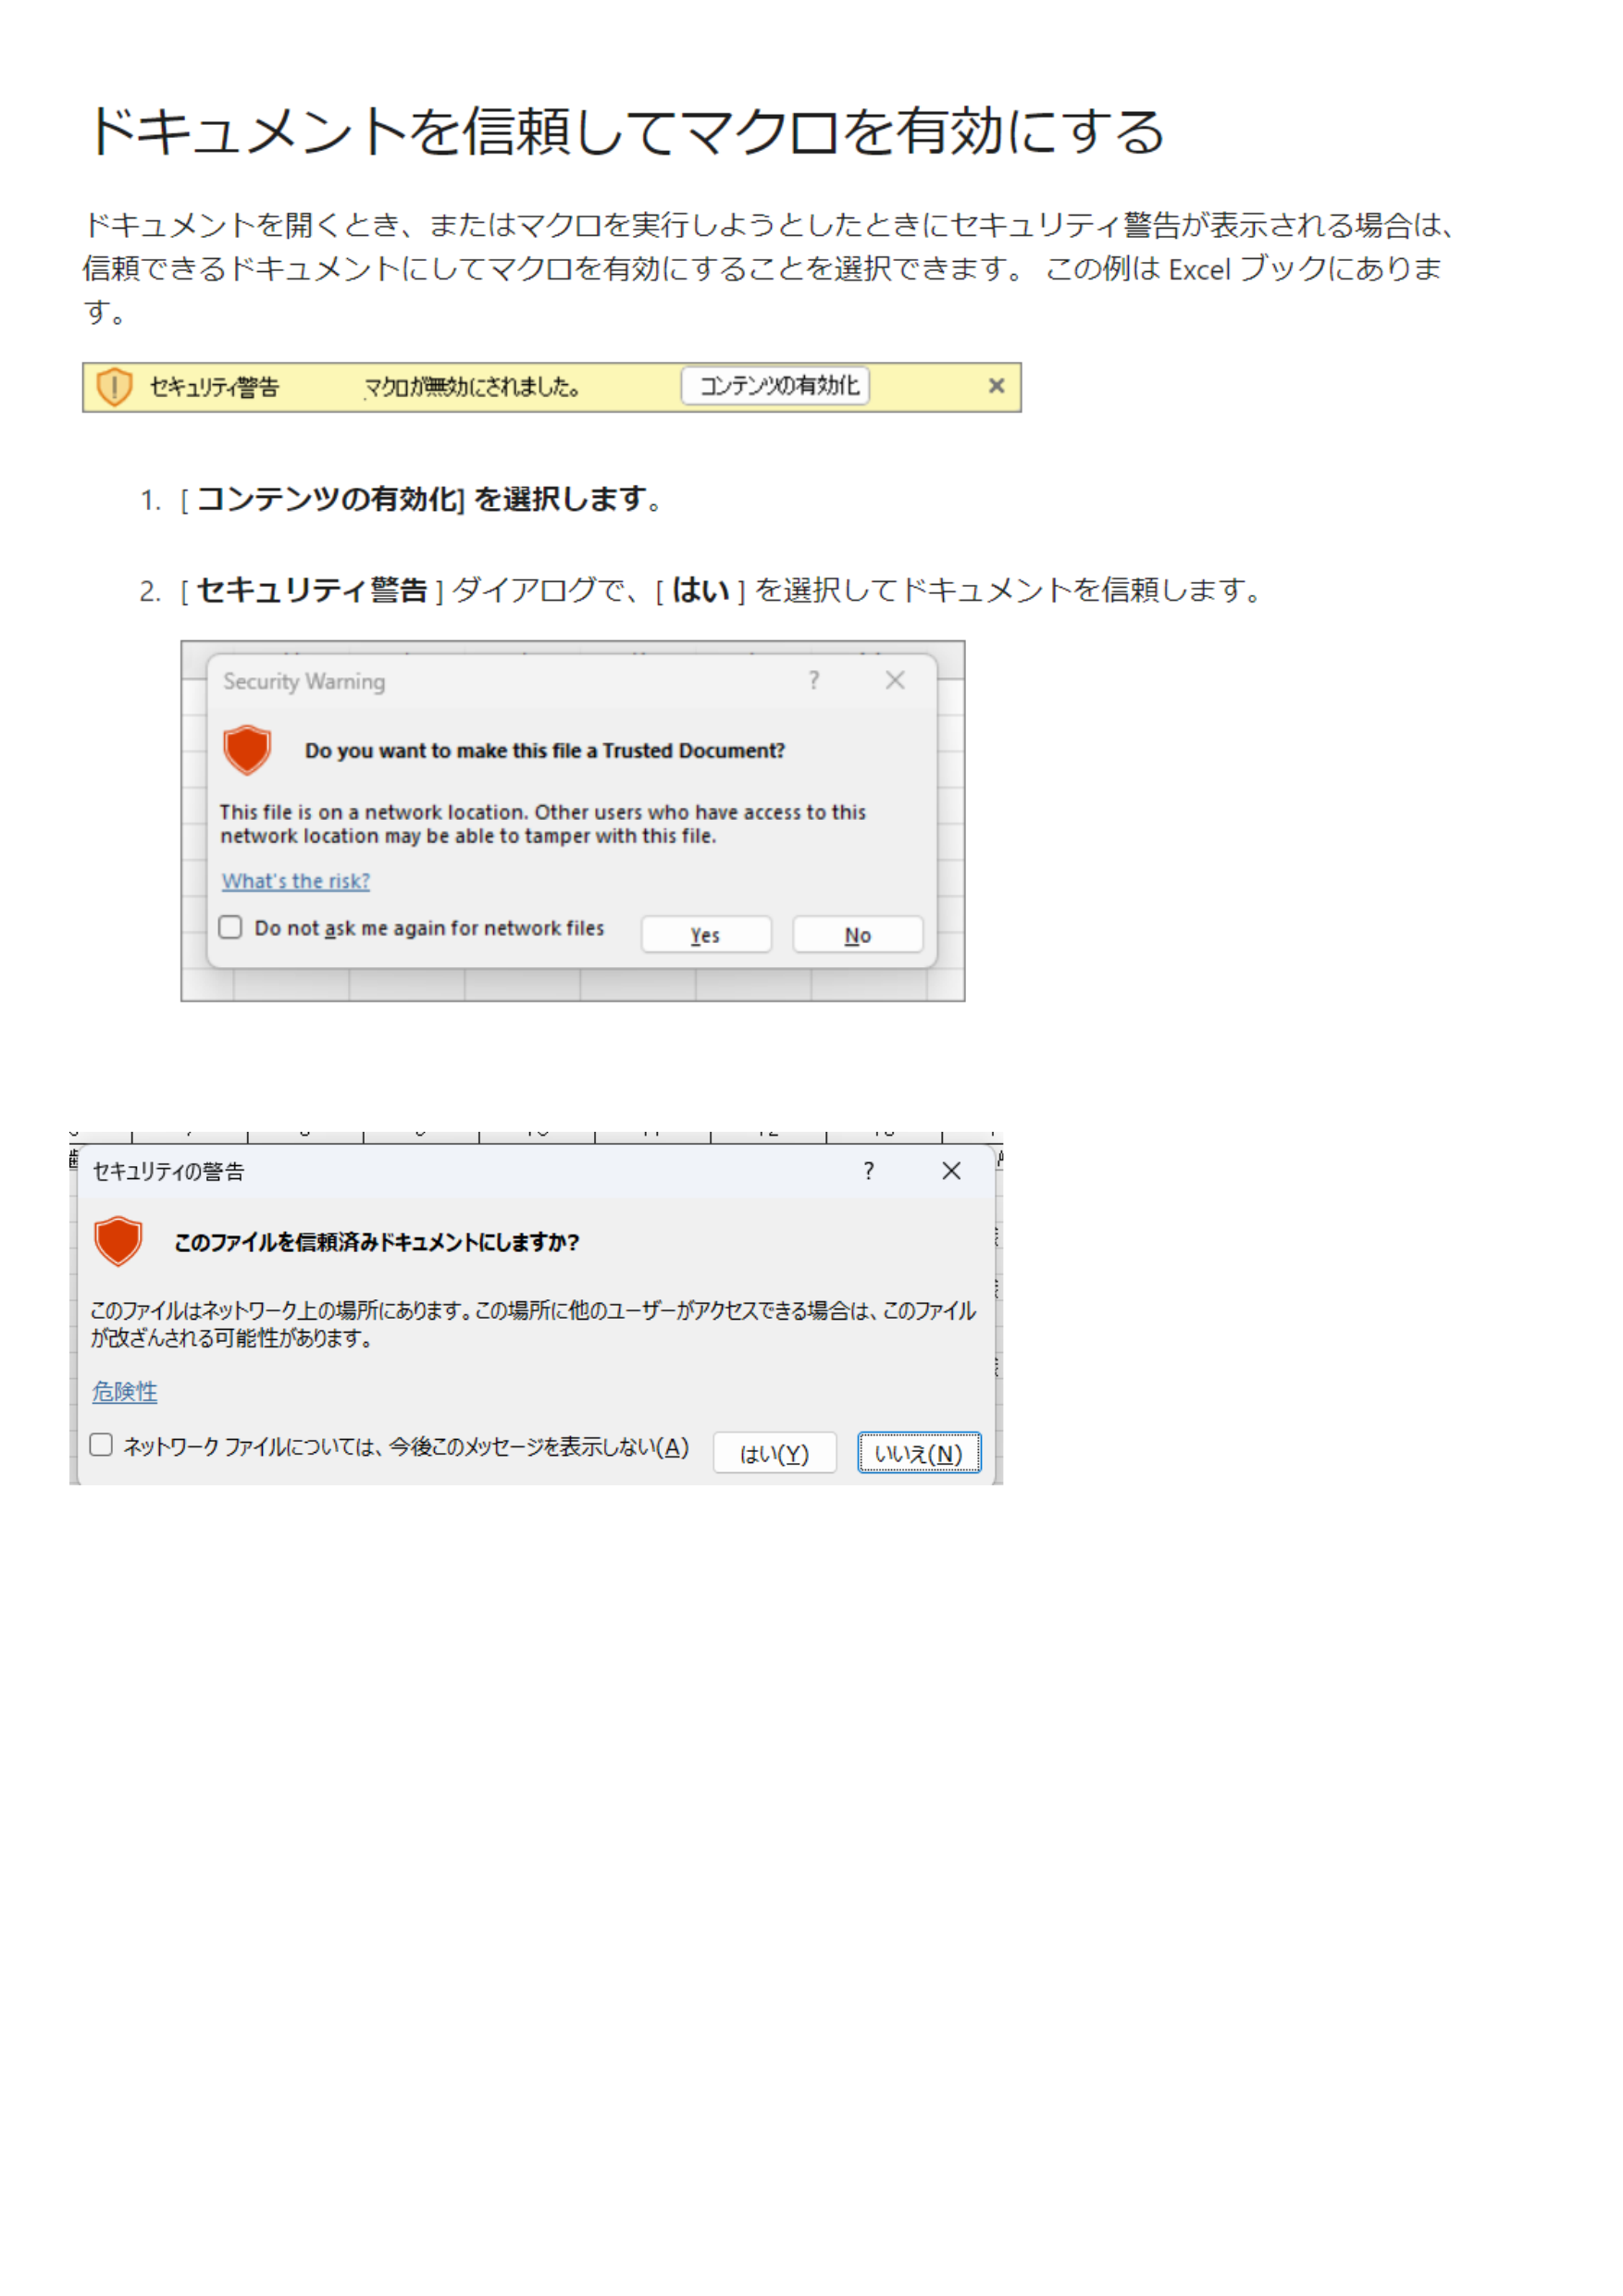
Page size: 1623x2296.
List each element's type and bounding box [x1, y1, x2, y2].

picture [69, 71, 1495, 1033]
picture [69, 1132, 1004, 1485]
